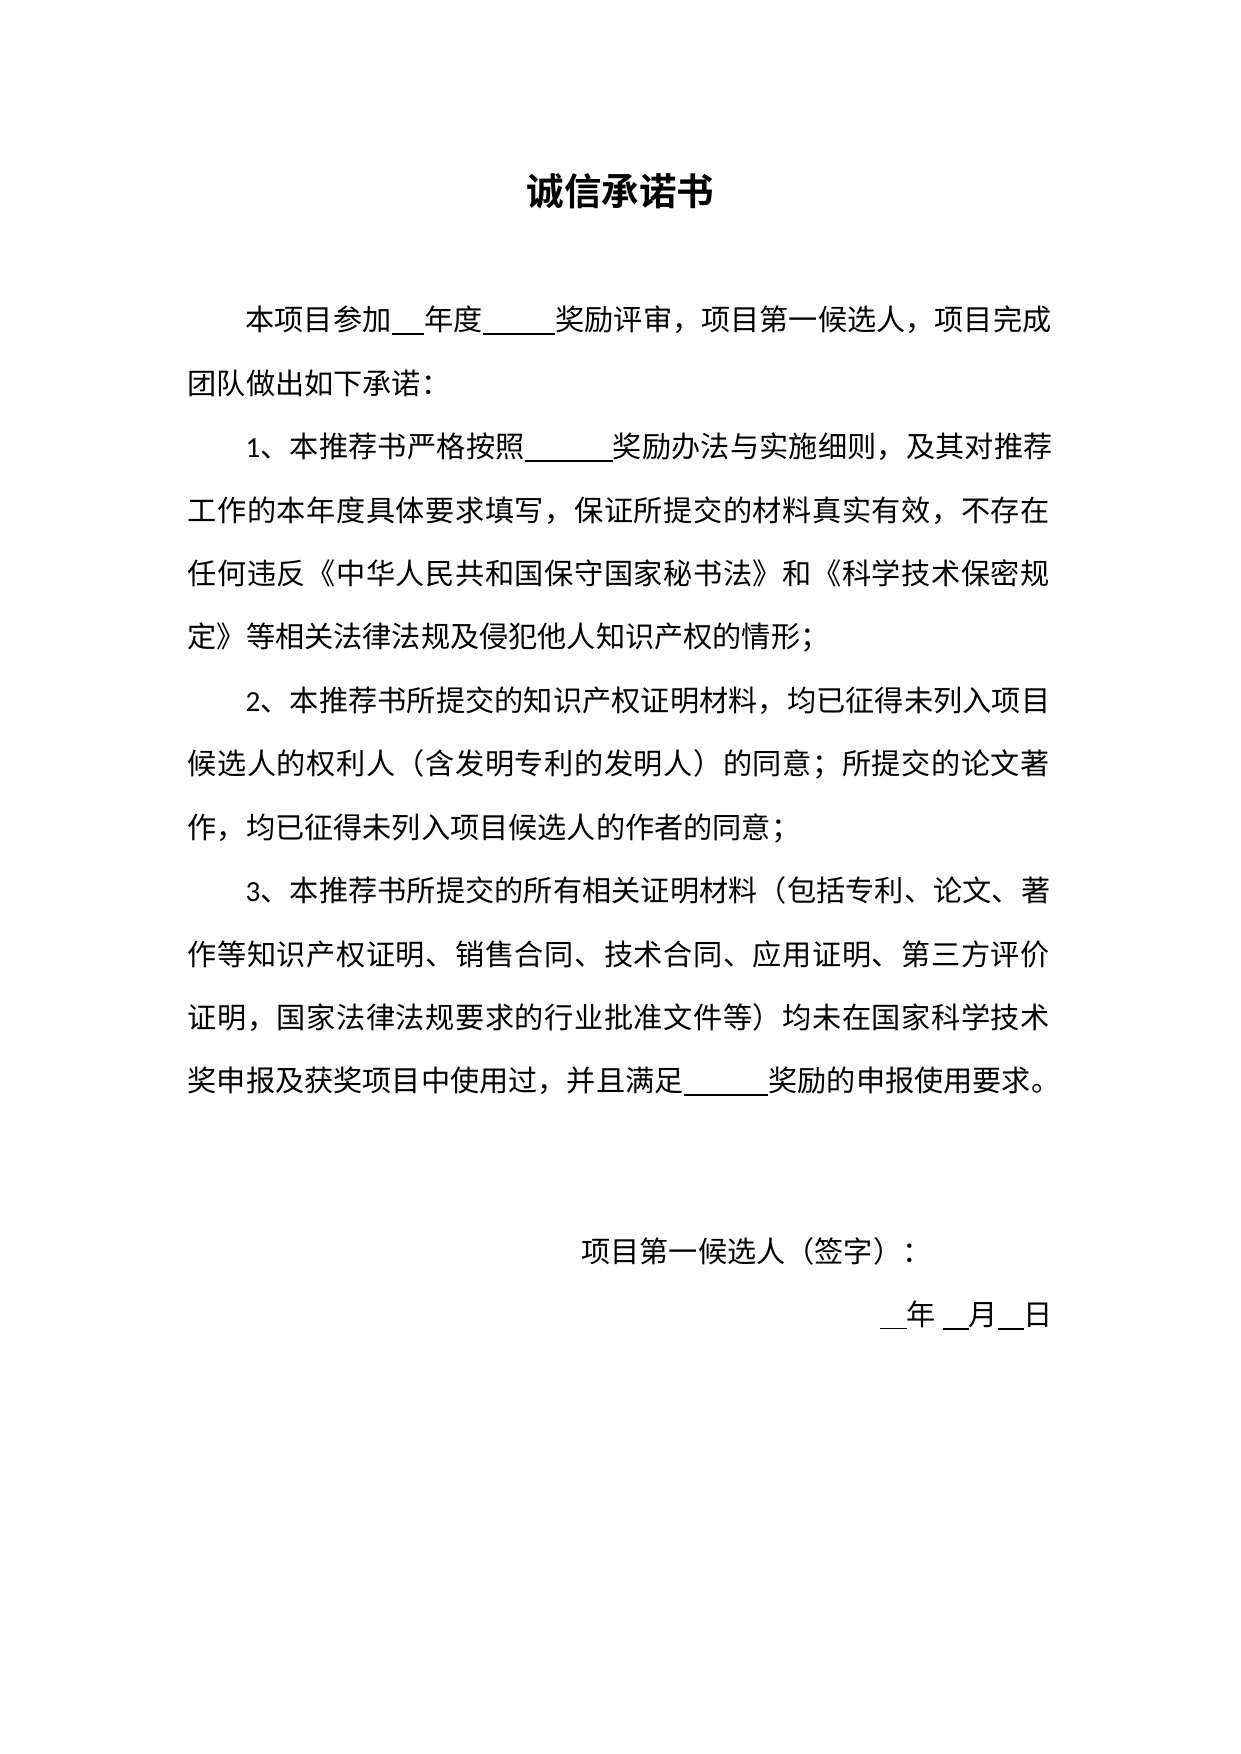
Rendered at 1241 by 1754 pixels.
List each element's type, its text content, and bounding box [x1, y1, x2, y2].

text 本项目参加 年度 奖励评审，项目第一候选人，项目完成团队做出如下承诺： [187, 297, 1053, 402]
text 1、本推荐书严格按照 奖励办法与实施细则，及其对推荐工作的本年度具体要求填写，保证所提交的材料真实有效，不存在任何违反《中华人民共和国保守国家秘书法》和《科学技术保密规定》等相关法律法规及侵犯他人知识产权的情形； [187, 424, 1053, 656]
text 3、本推荐书所提交的所有相关证明材料（包括专利、论文、著作等知识产权证明、销售合同、技术合同、应用证明、第三方评价证明，国家法律法规要求的行业批准文件等）均未在国家科学技术奖申报及获奖项目中使用过，并且满足 奖励的申报使用要求。 [187, 868, 1053, 1100]
text 诚信承诺书 [187, 162, 1053, 216]
text 年 月 日 [187, 1292, 1053, 1334]
text 2、本推荐书所提交的知识产权证明材料，均已征得未列入项目候选人的权利人（含发明专利的发明人）的同意；所提交的论文著作，均已征得未列入项目候选人的作者的同意； [187, 677, 1053, 847]
text 项目第一候选人（签字）： [187, 1228, 1053, 1271]
